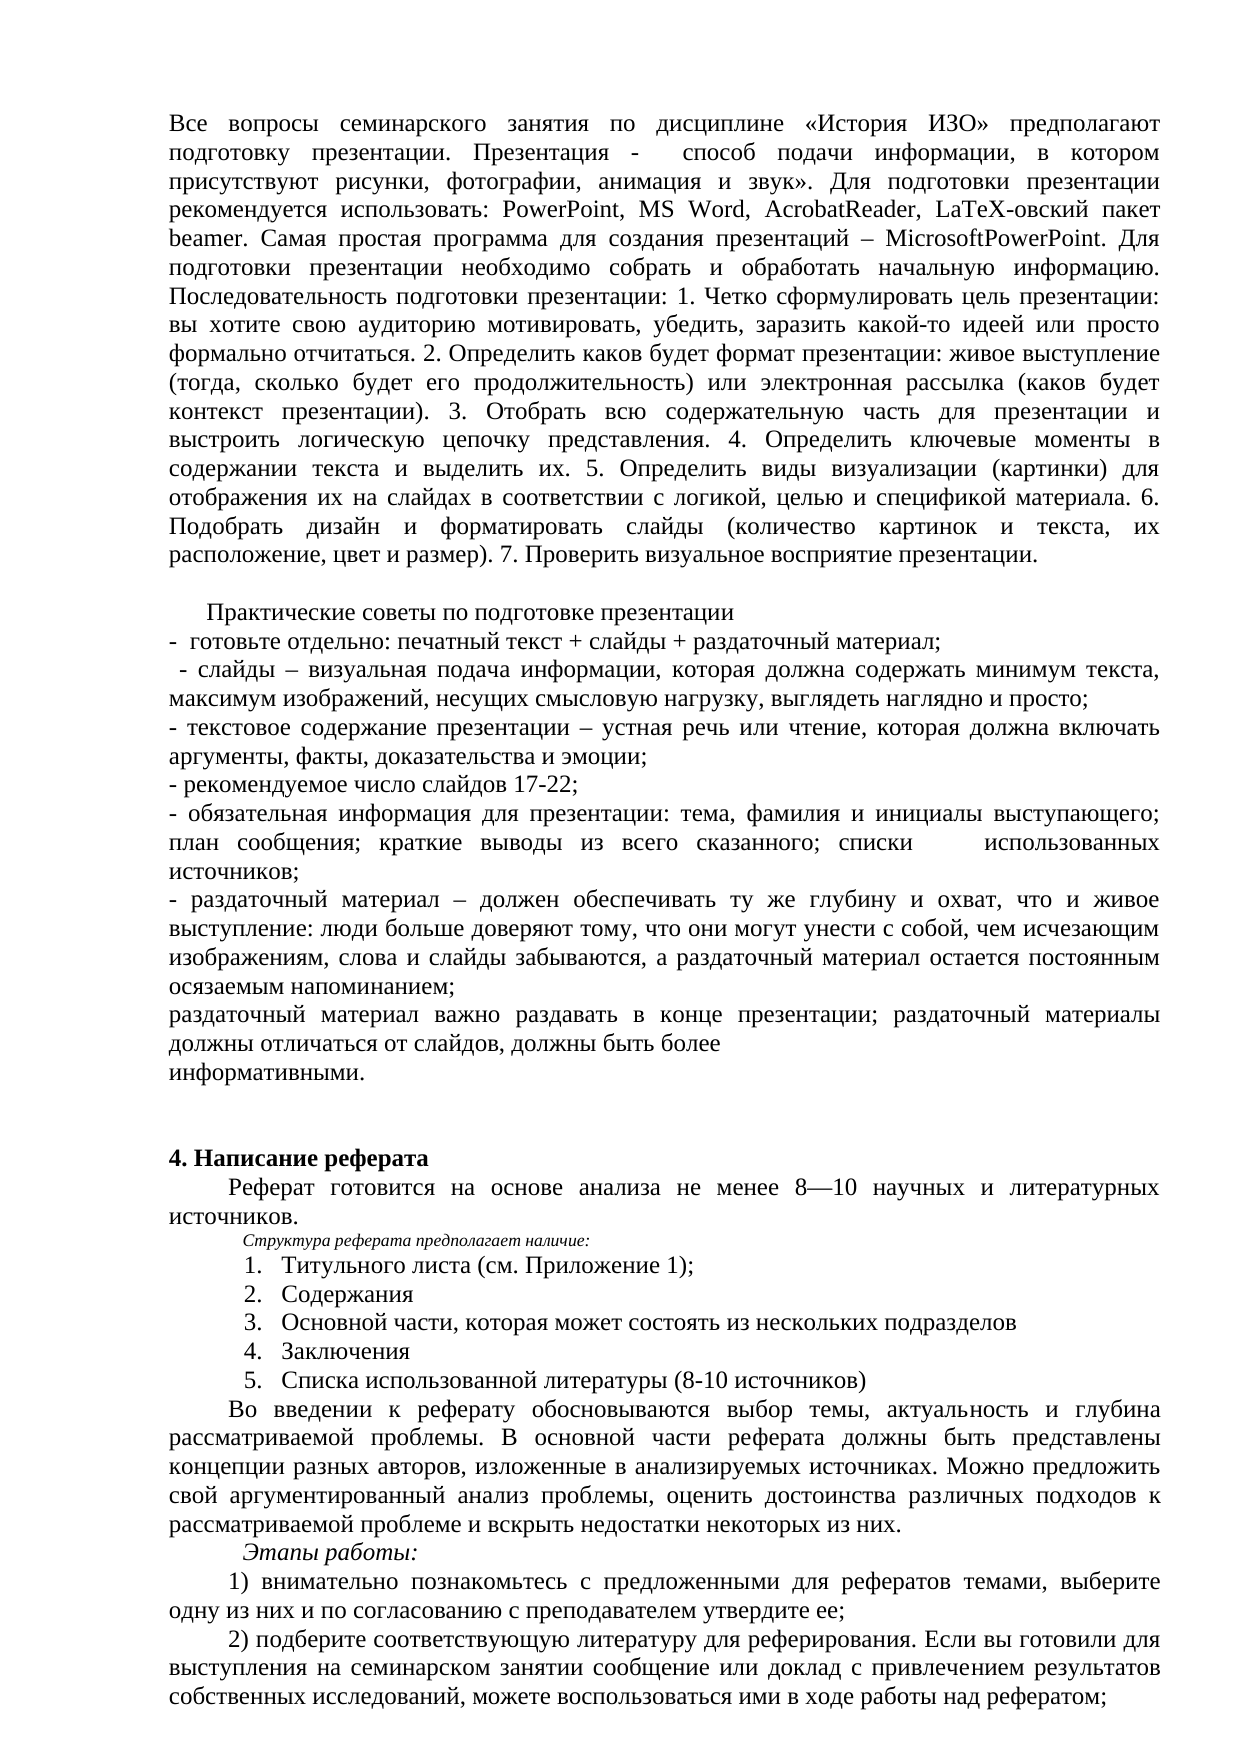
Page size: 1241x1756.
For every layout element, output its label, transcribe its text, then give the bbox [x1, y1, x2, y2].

text 1) внимательно познакомьтесь с предложенными для рефератов темами, выберите одну из них и по согласованию с преподавателем утвердите ее; [169, 1566, 1161, 1624]
text - рекомендуемое число слайдов 17-22; [169, 769, 1161, 798]
text 4. Написание реферата [169, 1143, 1161, 1172]
text - готовьте отдельно: печатный текст + слайды + раздаточный материал; [169, 626, 1161, 654]
text - слайды – визуальная подача информации, которая должна содержать минимум текста, максимум изображений, несущих смысловую нагрузку, выглядеть наглядно и просто; [169, 654, 1161, 712]
text раздаточный материал важно раздавать в конце презентации; раздаточный материалы должны отличаться от слайдов, должны быть более [169, 999, 1161, 1057]
list Заключения [244, 1336, 1161, 1365]
text Этапы работы: [169, 1537, 1161, 1566]
text Во введении к реферату обосновываются выбор темы, актуальность и глубина рассматриваемой проблемы. В основной части реферата должны быть представлены концепции разных авторов, изложенные в анализируемых источниках. Можно предложить свой аргументированный анализ проблемы, оценить достоинства различных подходов к рассматриваемой проблеме и вскрыть недостатки некоторых из них. [169, 1394, 1161, 1537]
text Практические советы по подготовке презентации [169, 597, 1161, 626]
list Титульного листа (см. Приложение 1); [244, 1250, 1161, 1279]
text Все вопросы семинарского занятия по дисциплине «История ИЗО» предполагают подготовку презентации. Презентация - способ подачи информации, в котором присутствуют рисунки, фотографии, анимация и звук». Для подготовки презентации рекомендуется использовать: PowerPoint, MS Word, AcrobatReader, LaTeX-овский пакет beamer. Самая простая программа для создания презентаций – MicrosoftPowerPoint. Для подготовки презентации необходимо собрать и обработать начальную информацию. Последовательность подготовки презентации: 1. Четко сформулировать цель презентации: вы хотите свою аудиторию мотивировать, убедить, заразить какой-то идеей или просто формально отчитаться. 2. Определить каков будет формат презентации: живое выступление (тогда, сколько будет его продолжительность) или электронная рассылка (каков будет контекст презентации). 3. Отобрать всю содержательную часть для презентации и выстроить логическую цепочку представления. 4. Определить ключевые моменты в содержании текста и выделить их. 5. Определить виды визуализации (картинки) для отображения их на слайдах в соответствии с логикой, целью и спецификой материала. 6. Подобрать дизайн и форматировать слайды (количество картинок и текста, их расположение, цвет и размер). 7. Проверить визуальное восприятие презентации. [169, 108, 1161, 568]
text Структура реферата предполагает наличие: [169, 1229, 1161, 1250]
text - раздаточный материал – должен обеспечивать ту же глубину и охват, что и живое выступление: люди больше доверяют тому, что они могут унести с собой, чем исчезающим изображениям, слова и слайды забываются, а раздаточный материал остается постоянным осязаемым напоминанием; [169, 884, 1161, 999]
text - обязательная информация для презентации: тема, фамилия и инициалы выступающего; план сообщения; краткие выводы из всего сказанного; списки использованных источников; [169, 798, 1161, 884]
text информативными. [169, 1057, 1161, 1086]
list Основной части, которая может состоять из нескольких подразделов [244, 1307, 1161, 1336]
list Содержания [244, 1279, 1161, 1307]
text 2) подберите соответствующую литературу для реферирования. Если вы готовили для выступления на семинарском занятии сообщение или доклад с привлечением результатов собственных исследований, можете воспользоваться ими в ходе работы над рефератом; [169, 1624, 1161, 1710]
text Реферат готовится на основе анализа не менее 8—10 научных и литературных источников. [169, 1172, 1161, 1229]
text - текстовое содержание презентации – устная речь или чтение, которая должна включать аргументы, факты, доказательства и эмоции; [169, 712, 1161, 769]
list Списка использованной литературы (8-10 источников) [244, 1365, 1161, 1394]
